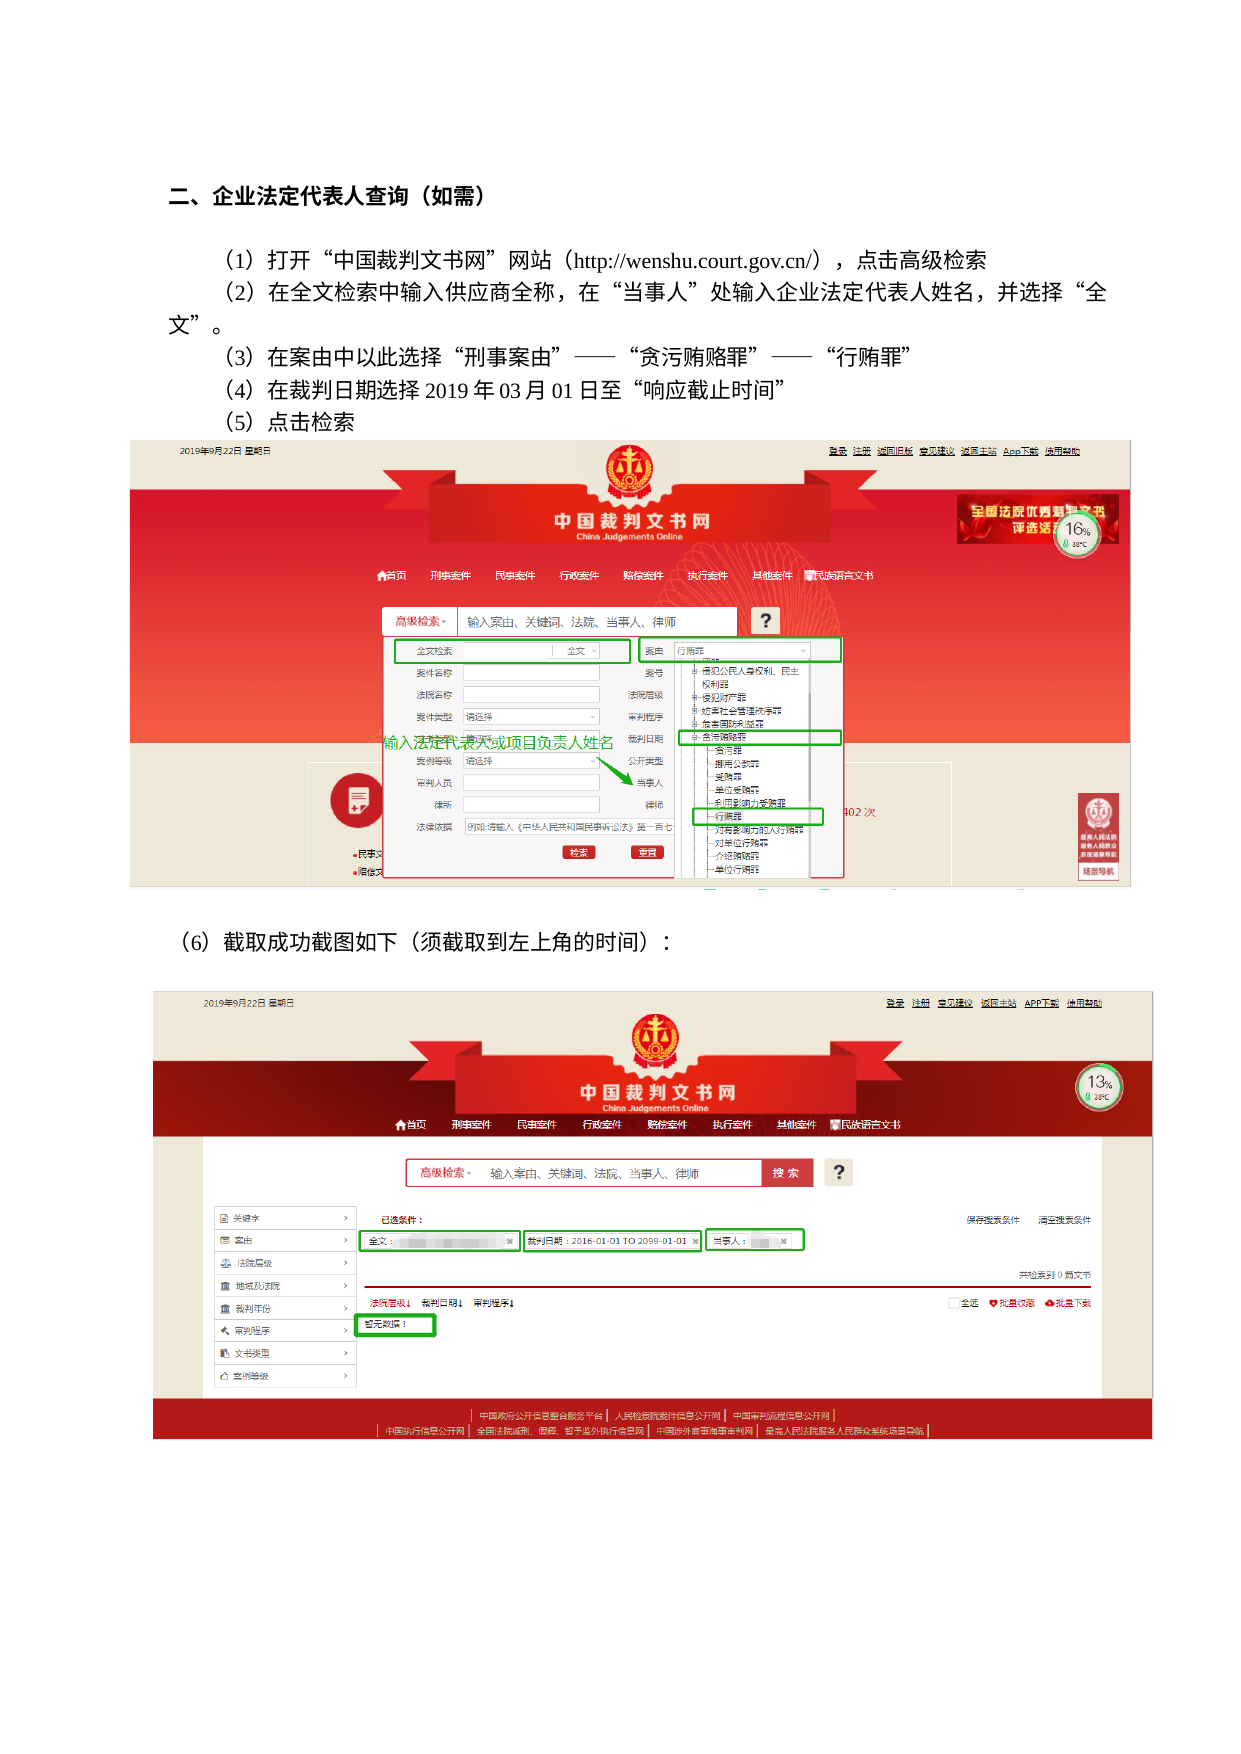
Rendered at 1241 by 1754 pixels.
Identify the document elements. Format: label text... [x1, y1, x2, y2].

text （2）在全文检索中输入供应商全称，在“当事人”处输入企业法定代表人姓名，并选择“全文”。 [169, 275, 1110, 340]
text 二、企业法定代表人查询（如需） [169, 178, 1110, 211]
text （1）打开“中国裁判文书网”网站（http://wenshu.court.gov.cn/），点击高级检索 [169, 242, 1110, 275]
picture [153, 991, 1154, 1440]
text （6）截取成功截图如下（须截取到左上角的时间）： [169, 925, 1110, 957]
text （5）点击检索 [169, 405, 1110, 437]
text （3）在案由中以此选择“刑事案由”——“贪污贿赂罪”——“行贿罪” [169, 340, 1110, 372]
picture [129, 440, 1132, 890]
text （4）在裁判日期选择2019年03月01日至“响应截止时间” [169, 372, 1110, 405]
